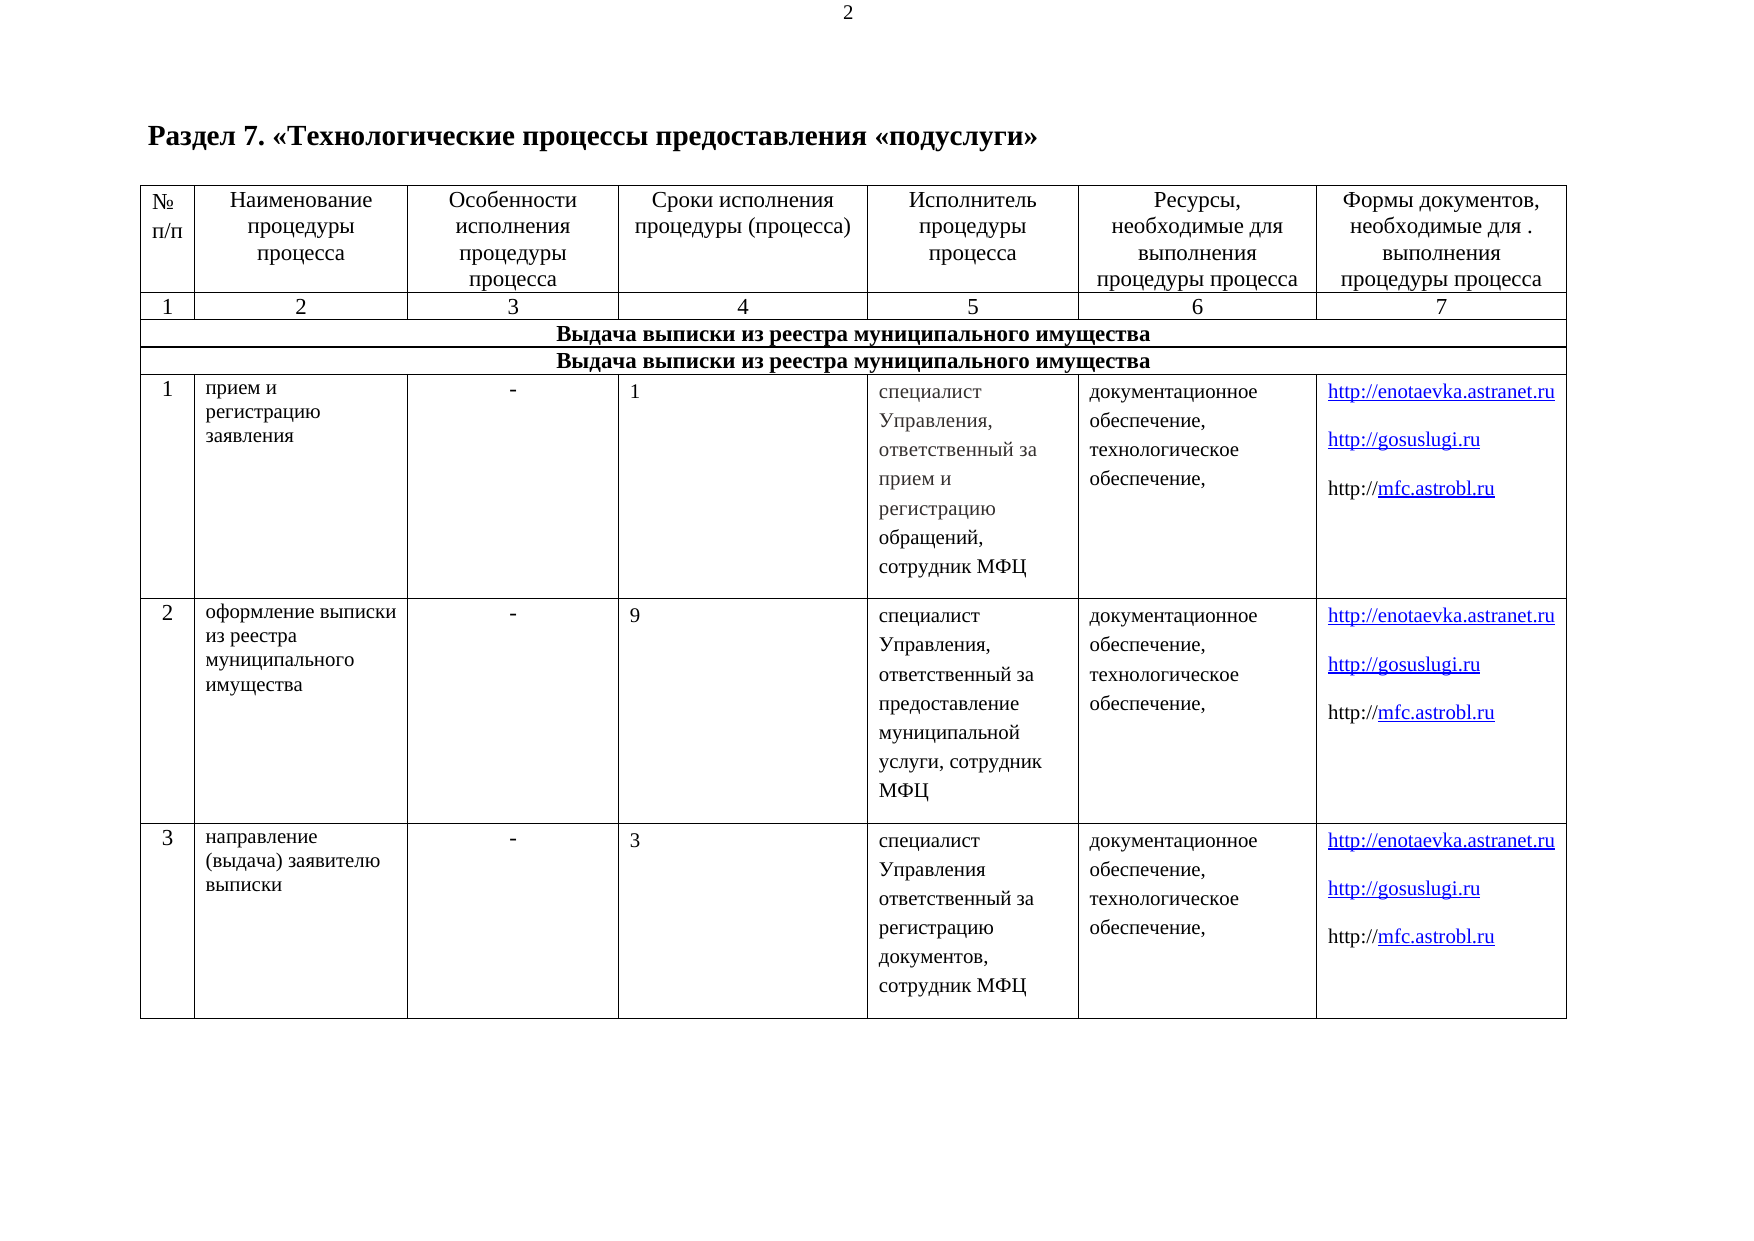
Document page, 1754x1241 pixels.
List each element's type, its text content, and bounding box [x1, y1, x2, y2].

table_cell 3 [619, 824, 867, 1018]
table_cell http://enotaevka.astranet.ru http://gosuslugi.ru http://mfc.astrobl.ru [1317, 599, 1566, 823]
table_cell - [408, 599, 618, 823]
table_header Исполнитель процедуры процесса [868, 186, 1078, 292]
table_cell специалист Управления ответственный за регистрацию документов, сотрудник МФЦ [868, 824, 1078, 1018]
table_cell документационное обеспечение, технологическое обеспечение, [1079, 599, 1316, 823]
table_cell 3 [408, 293, 618, 319]
table_cell Выдача выписки из реестра муниципального имущества [141, 320, 1566, 346]
table_header Сроки исполнения процедуры (процесса) [619, 186, 867, 292]
table_cell 9 [619, 599, 867, 823]
table_cell документационное обеспечение, технологическое обеспечение, [1079, 824, 1316, 1018]
table_cell 5 [868, 293, 1078, 319]
table_header Ресурсы, необходимые для выполнения процедуры процесса [1079, 186, 1316, 292]
table_cell направление (выдача) заявителю выписки [195, 824, 407, 1018]
table_header Особенности исполнения процедуры процесса [408, 186, 618, 292]
table_cell 7 [1317, 293, 1566, 319]
table_cell 3 [141, 824, 194, 1018]
table_cell - [408, 375, 618, 598]
table_cell 2 [141, 599, 194, 823]
table_cell - [408, 824, 618, 1018]
table_cell 1 [141, 375, 194, 598]
table_cell специалист Управления, ответственный за прием и регистрацию обращений, сотрудник МФЦ [868, 375, 1078, 598]
table_cell Выдача выписки из реестра муниципального имущества [141, 348, 1566, 374]
table_cell http://enotaevka.astranet.ru http://gosuslugi.ru http://mfc.astrobl.ru [1317, 375, 1566, 598]
text Раздел 7. «Технологические процессы предоставления «подуслуги» [148, 118, 1665, 152]
table_cell http://enotaevka.astranet.ru http://gosuslugi.ru http://mfc.astrobl.ru [1317, 824, 1566, 1018]
table_cell 1 [141, 293, 194, 319]
table_header № п/п [141, 186, 194, 292]
table_cell специалист Управления, ответственный за предоставление муниципальной услуги, сотрудник МФЦ [868, 599, 1078, 823]
table_cell 6 [1079, 293, 1316, 319]
table_cell 1 [619, 375, 867, 598]
table_cell 4 [619, 293, 867, 319]
table_cell оформление выписки из реестра муниципального имущества [195, 599, 407, 823]
table_header Наименование процедуры процесса [195, 186, 407, 292]
table_cell 2 [195, 293, 407, 319]
table_cell документационное обеспечение, технологическое обеспечение, [1079, 375, 1316, 598]
table_header Формы документов, необходимые для . выполнения процедуры процесса [1317, 186, 1566, 292]
table_cell прием и регистрацию заявления [195, 375, 407, 598]
